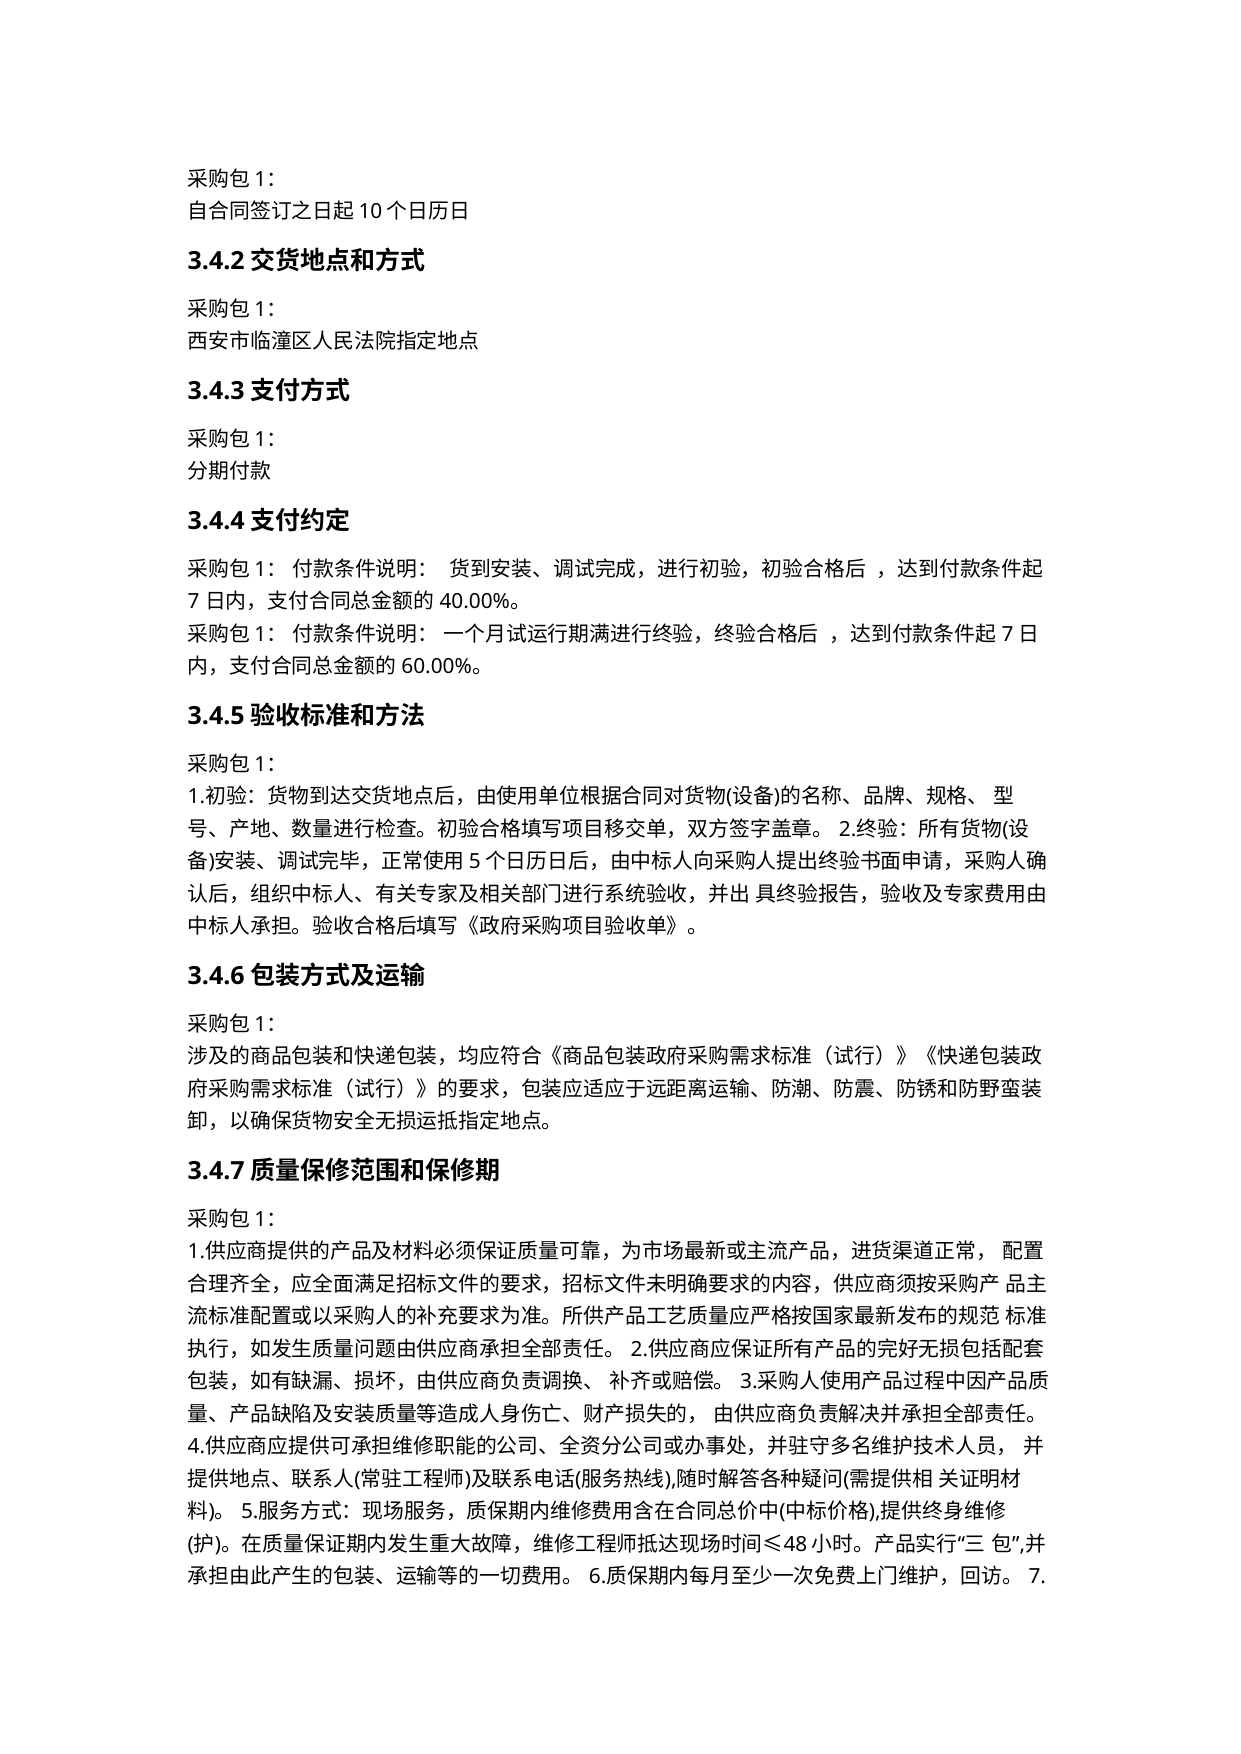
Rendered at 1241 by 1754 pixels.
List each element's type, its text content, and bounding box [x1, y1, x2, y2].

text 1.初验：货物到达交货地点后，由使用单位根据合同对货物(设备)的名称、品牌、规格、 型号、产地、数量进行检查。初验合格填写项目移交单，双方签字盖章。 2.终验：所有货物(设备)安装、调试完毕，正常使用5个日历日后，由中标人向采购人提出终验书面申请，采购人确认后，组织中标人、有关专家及相关部门进行系统验收，并出 具终验报告，验收及专家费用由中标人承担。验收合格后填写《政府采购项目验收单》。 [187, 779, 1053, 942]
text 采购包1： [187, 292, 1053, 324]
text 采购包1： [187, 422, 1053, 454]
text 3.4.7质量保修范围和保修期 [187, 1137, 1053, 1202]
text 3.4.4支付约定 [187, 487, 1053, 552]
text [187, 1234, 1053, 1592]
text 采购包1： [187, 747, 1053, 779]
text 分期付款 [187, 454, 1053, 487]
text 涉及的商品包装和快递包装，均应符合《商品包装政府采购需求标准（试行）》《快递包装政府采购需求标准（试行）》的要求，包装应适应于远距离运输、防潮、防震、防锈和防野蛮装卸，以确保货物安全无损运抵指定地点。 [187, 1039, 1053, 1137]
text 采购包1： [187, 162, 1053, 194]
text 采购包1： [187, 1202, 1053, 1234]
text 采购包1： 付款条件说明： 货到安装、调试完成，进行初验，初验合格后 ，达到付款条件起 7 日内，支付合同总金额的 40.00%。 [187, 552, 1053, 617]
text 3.4.5验收标准和方法 [187, 682, 1053, 747]
text 自合同签订之日起10个日历日 [187, 194, 1053, 227]
text 西安市临潼区人民法院指定地点 [187, 324, 1053, 357]
text 采购包1： 付款条件说明： 一个月试运行期满进行终验，终验合格后 ，达到付款条件起 7 日内，支付合同总金额的 60.00%。 [187, 617, 1053, 682]
text 采购包1： [187, 1007, 1053, 1039]
text 3.4.6包装方式及运输 [187, 942, 1053, 1007]
text 3.4.2交货地点和方式 [187, 227, 1053, 292]
text 3.4.3支付方式 [187, 357, 1053, 422]
